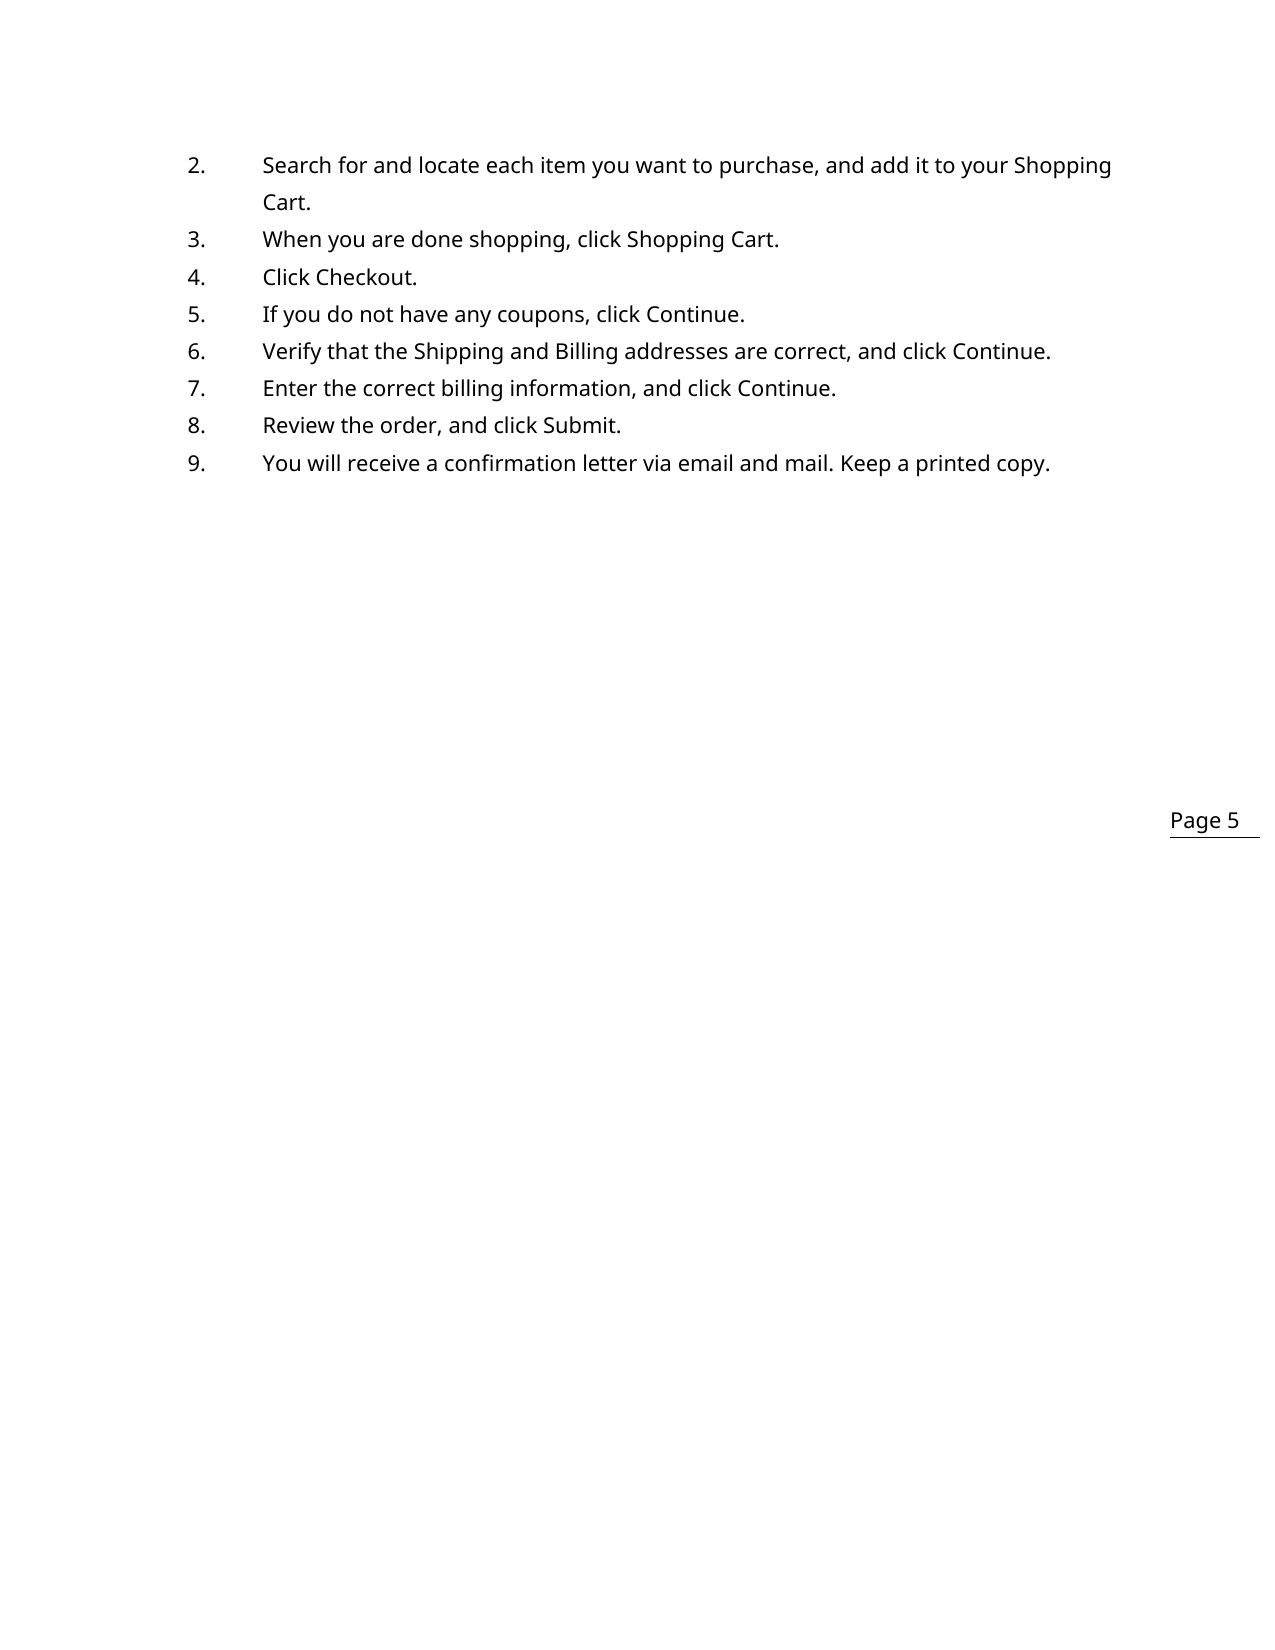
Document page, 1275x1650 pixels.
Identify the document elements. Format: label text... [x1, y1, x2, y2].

list When you are done shopping, click Shopping Cart. [187, 224, 1125, 254]
list You will receive a confirmation letter via email and mail. Keep a printed copy. [187, 447, 1125, 477]
list Search for and locate each item you want to purchase, and add it to your Shopping Cart. [187, 150, 1125, 217]
list Click Checkout. [187, 262, 1125, 291]
list Enter the correct billing information, and click Continue. [187, 373, 1125, 403]
list If you do not have any coupons, click Continue. [187, 299, 1125, 328]
list Review the order, and click Submit. [187, 410, 1125, 440]
list Verify that the Shipping and Billing addresses are correct, and click Continue. [187, 336, 1125, 366]
